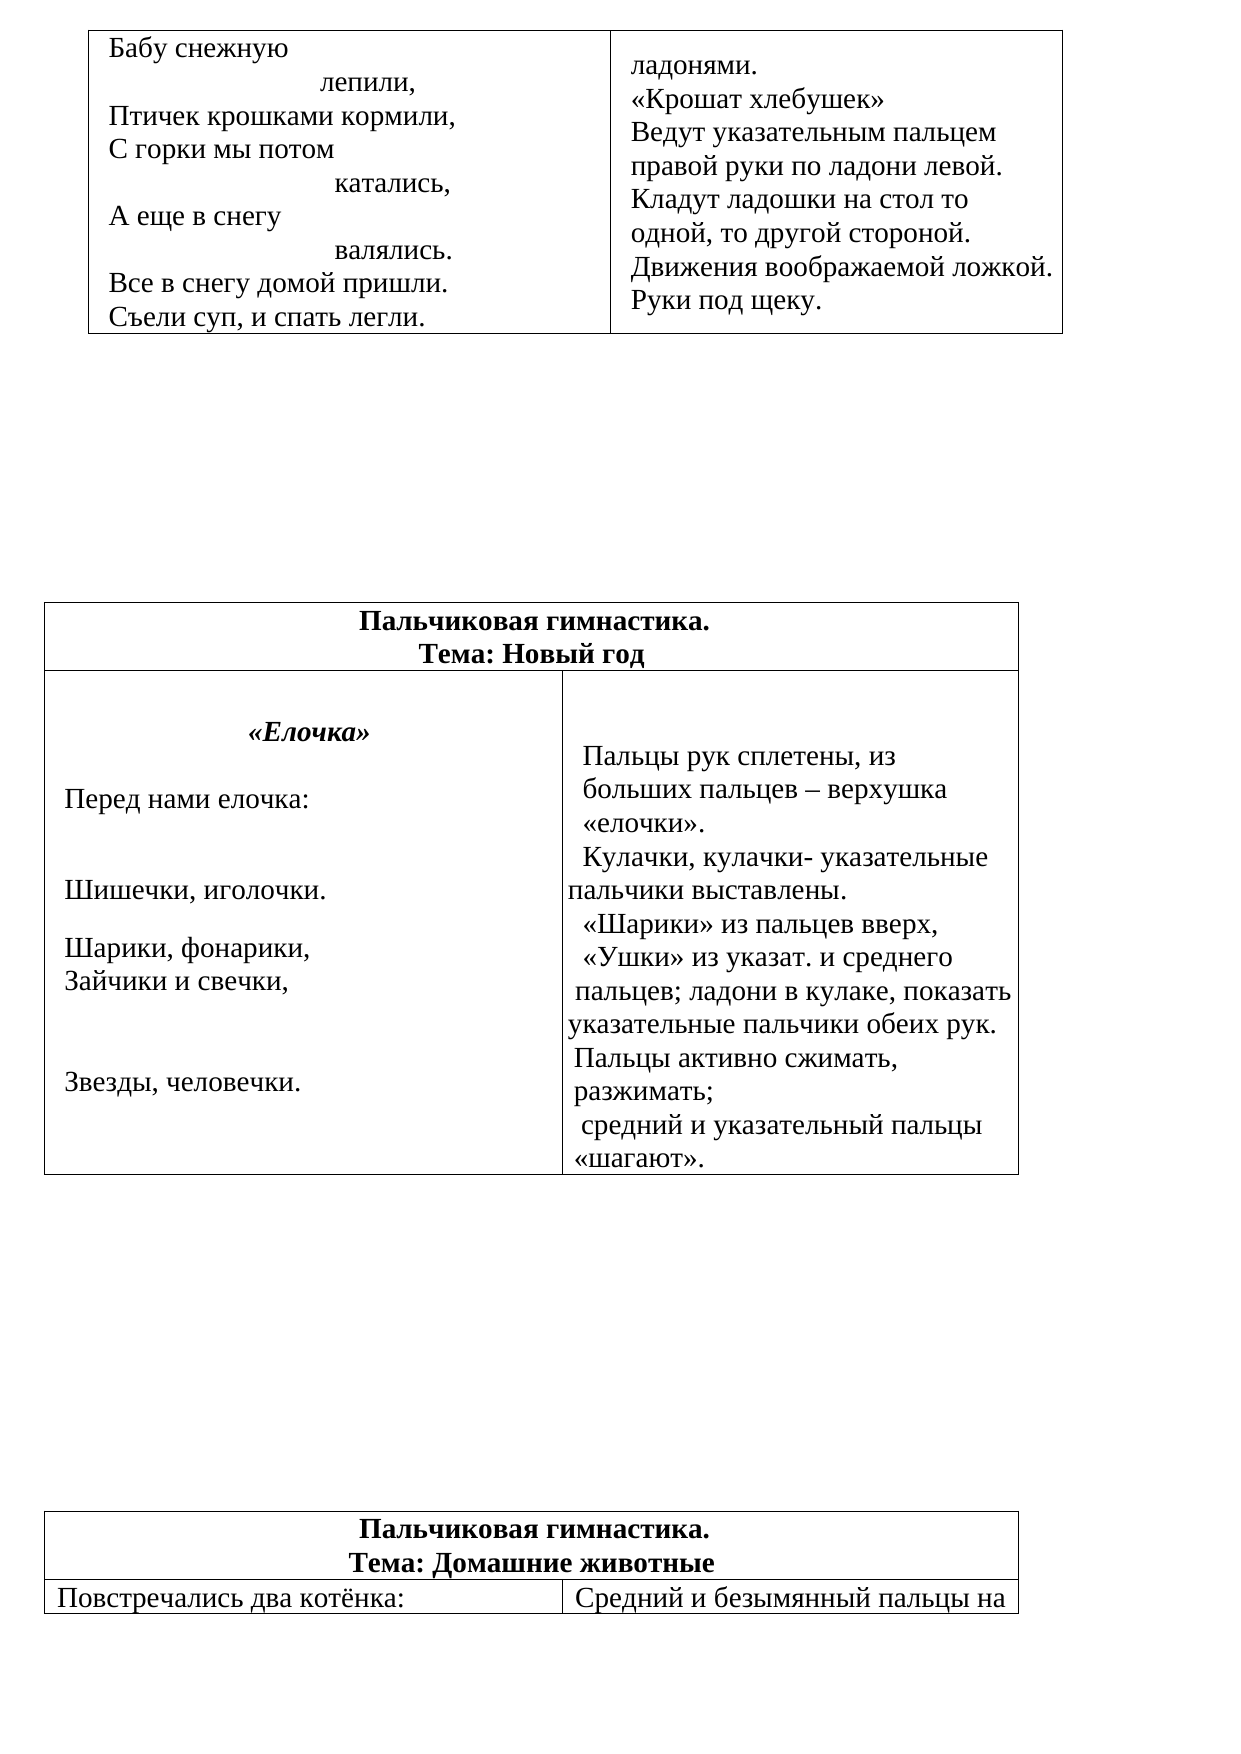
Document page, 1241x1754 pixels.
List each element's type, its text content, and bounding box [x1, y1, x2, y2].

table_header Пальчиковая гимнастика. Тема: Новый год [45, 603, 1018, 670]
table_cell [611, 31, 1062, 332]
table_header Пальчиковая гимнастика. Тема: Домашние животные [45, 1512, 1018, 1579]
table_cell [45, 1580, 562, 1613]
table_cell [89, 31, 610, 332]
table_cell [563, 1580, 1018, 1613]
table_cell «Елочка» Перед нами елочка: Шишечки, иголочки. Шарики, фонарики, Зайчики и свечки, Звезды, человечки. [45, 671, 562, 1174]
table_cell Пальцы рук сплетены, из больших пальцев – верхушка «елочки». Кулачки, кулачки- указательные пальчики выставлены. «Шарики» из пальцев вверх, «Ушки» из указат. и среднего пальцев; ладони в кулаке, показать указательные пальчики обеих рук. Пальцы активно сжимать, разжимать; средний и указательный пальцы «шагают». [563, 671, 1018, 1174]
